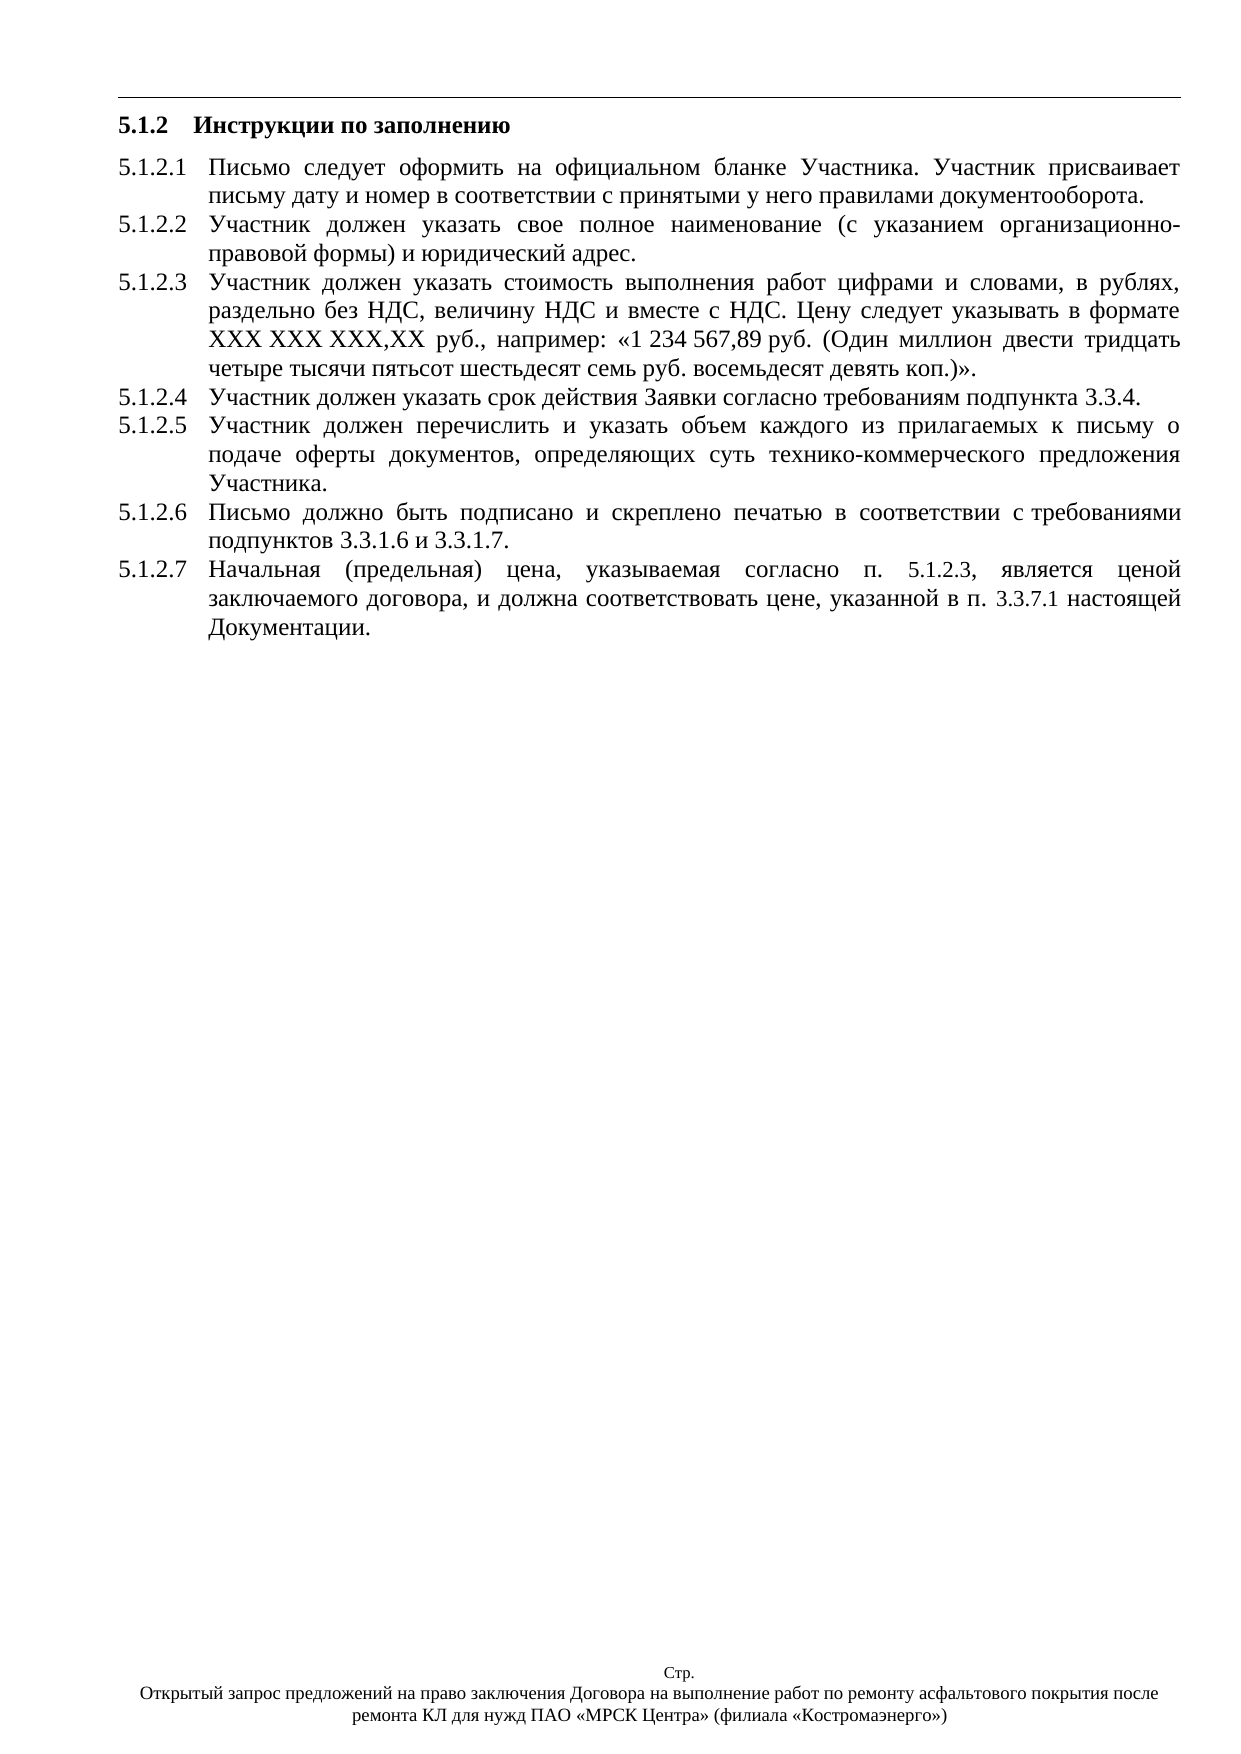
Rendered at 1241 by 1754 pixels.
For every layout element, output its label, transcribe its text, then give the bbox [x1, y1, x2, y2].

list Участник должен указать срок действия Заявки согласно требованиям подпункта 3.3.4. [118, 382, 1181, 411]
list Начальная (предельная) цена, указываемая согласно п. 5.1.2.3, является ценой заключаемого договора, и должна соответствовать цене, указанной в п. 3.3.7.1 настоящей Документации. [118, 554, 1181, 641]
list Участник должен перечислить и указать объем каждого из прилагаемых к письму о подаче оферты документов, определяющих суть технико-коммерческого предложения Участника. [118, 411, 1181, 497]
list Письмо следует оформить на официальном бланке Участника. Участник присваивает письму дату и номер в соответствии с принятыми у него правилами документооборота. [118, 152, 1181, 209]
subtitle Инструкции по заполнению [118, 111, 1181, 139]
list Письмо должно быть подписано и скреплено печатью в соответствии с требованиями подпунктов 3.3.1.6 и 3.3.1.7. [118, 497, 1181, 554]
list Участник должен указать стоимость выполнения работ цифрами и словами, в рублях, раздельно без НДС, величину НДС и вместе с НДС. Цену следует указывать в формате ХХХ ХХХ ХХХ,ХХ руб., например: «1 234 567,89 руб. (Один миллион двести тридцать четыре тысячи пятьсот шестьдесят семь руб. восемьдесят девять коп.)». [118, 267, 1181, 382]
list Участник должен указать свое полное наименование (с указанием организационно-правовой формы) и юридический адрес. [118, 209, 1181, 267]
